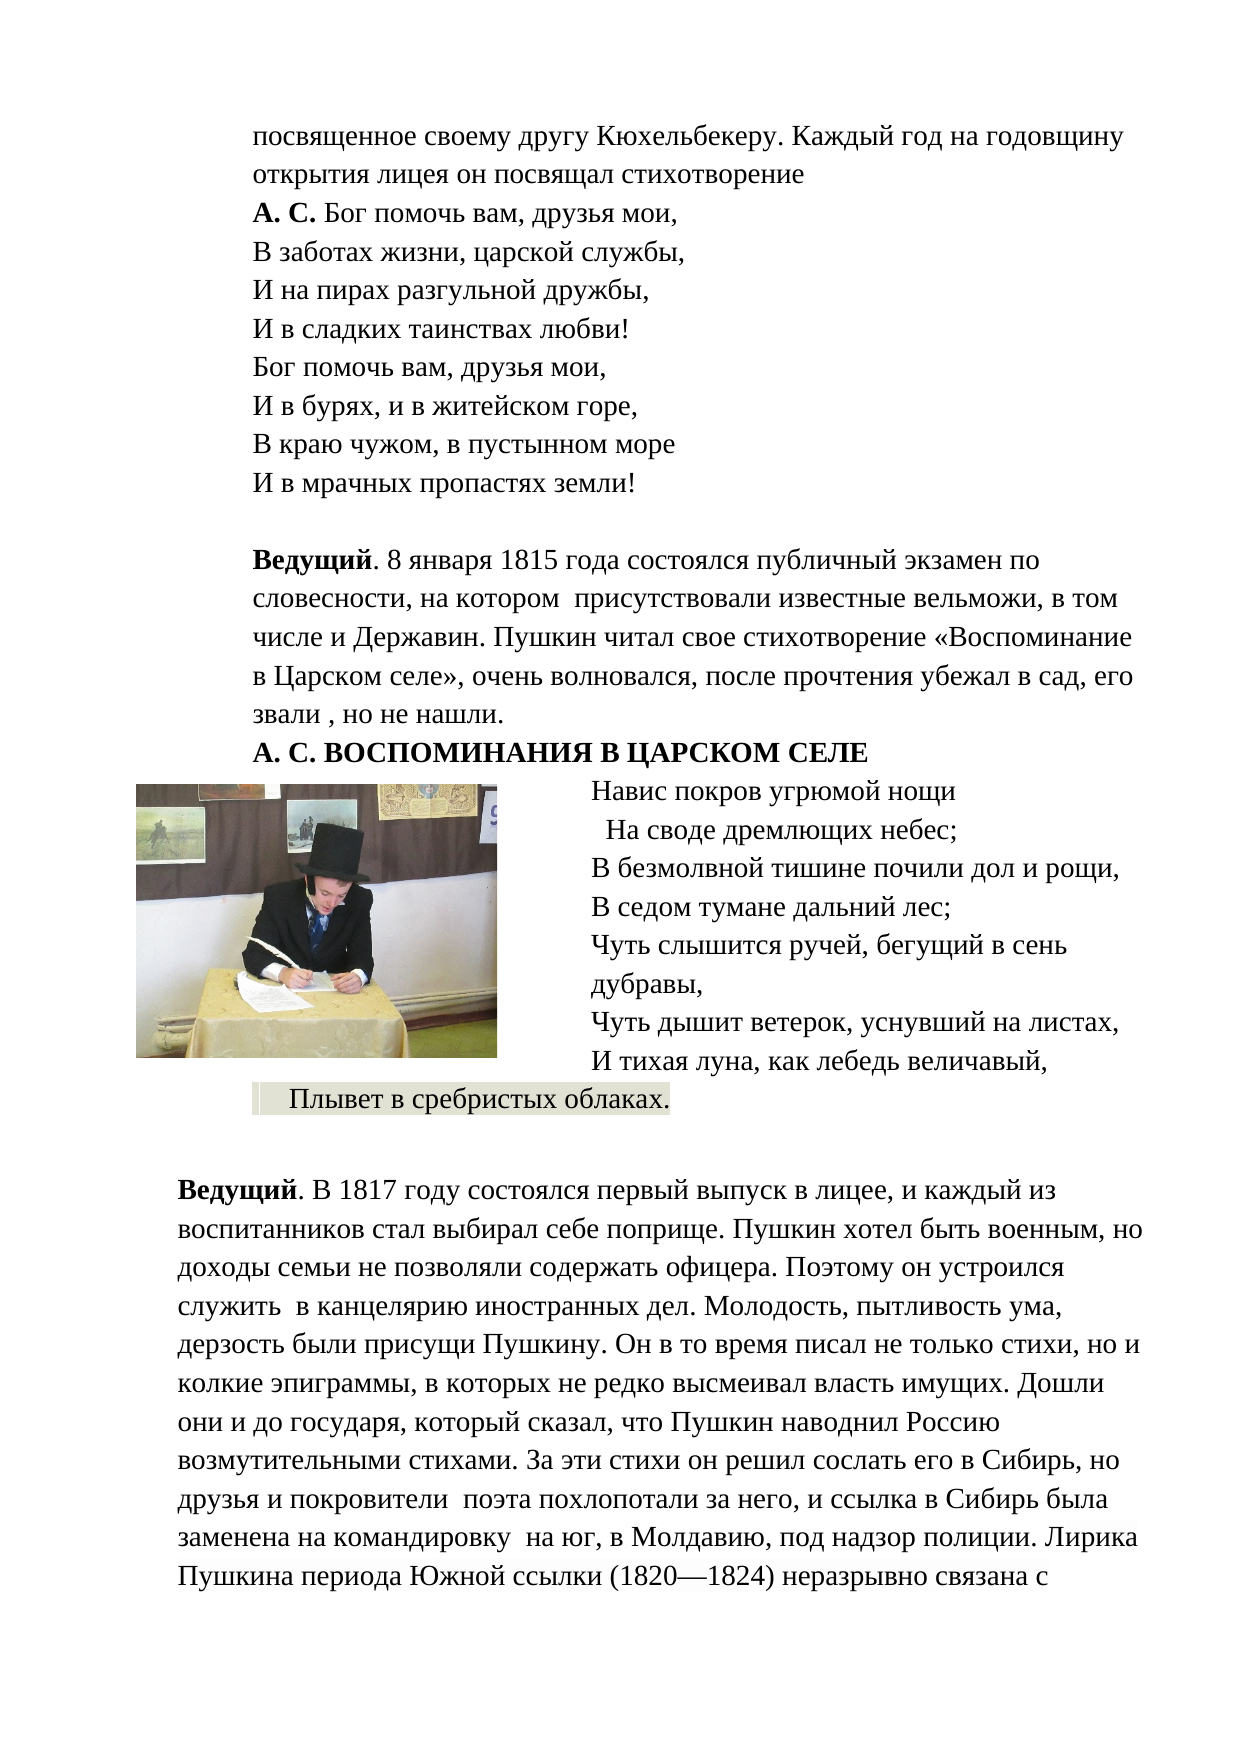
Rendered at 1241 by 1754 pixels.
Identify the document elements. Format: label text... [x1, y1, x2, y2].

list И на пирах разгульной дружбы, [252, 272, 1152, 306]
list И в бурях, и в житейском горе, [252, 388, 1152, 421]
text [177, 1172, 1152, 1591]
list А. С. Бог помочь вам, друзья мои, [252, 195, 1152, 229]
list И тихая луна, как лебедь величавый, [252, 1043, 1152, 1077]
list Плывет в сребристых облаках. [252, 1082, 1152, 1147]
list Навис покров угрюмой нощи [252, 773, 1152, 807]
list А. С. ВОСПОМИНАНИЯ В ЦАРСКОМ СЕЛЕ [252, 735, 1152, 768]
list В краю чужом, в пустынном море [252, 426, 1152, 460]
list На своде дремлющих небес; [497, 812, 1152, 845]
list И в сладких таинствах любви! [252, 311, 1152, 344]
list Ведущий. 8 января 1815 года состоялся публичный экзамен по словесности, на котором присутствовали известные вельможи, в том числе и Державин. Пушкин читал свое стихотворение «Воспоминание в Царском селе», очень волновался, после прочтения убежал в сад, его звали , но не нашли. [252, 542, 1152, 730]
list Чуть слышится ручей, бегущий в сень дубравы, [497, 927, 1152, 999]
list Чуть дышит ветерок, уснувший на листах, [497, 1004, 1152, 1038]
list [252, 118, 1152, 190]
picture [134, 784, 497, 1057]
list В заботах жизни, царской службы, [252, 234, 1152, 267]
list И в мрачных пропастях земли! [252, 465, 1152, 498]
list В седом тумане дальний лес; [497, 889, 1152, 922]
list Бог помочь вам, друзья мои, [252, 349, 1152, 383]
list В безмолвной тишине почили дол и рощи, [497, 850, 1152, 884]
